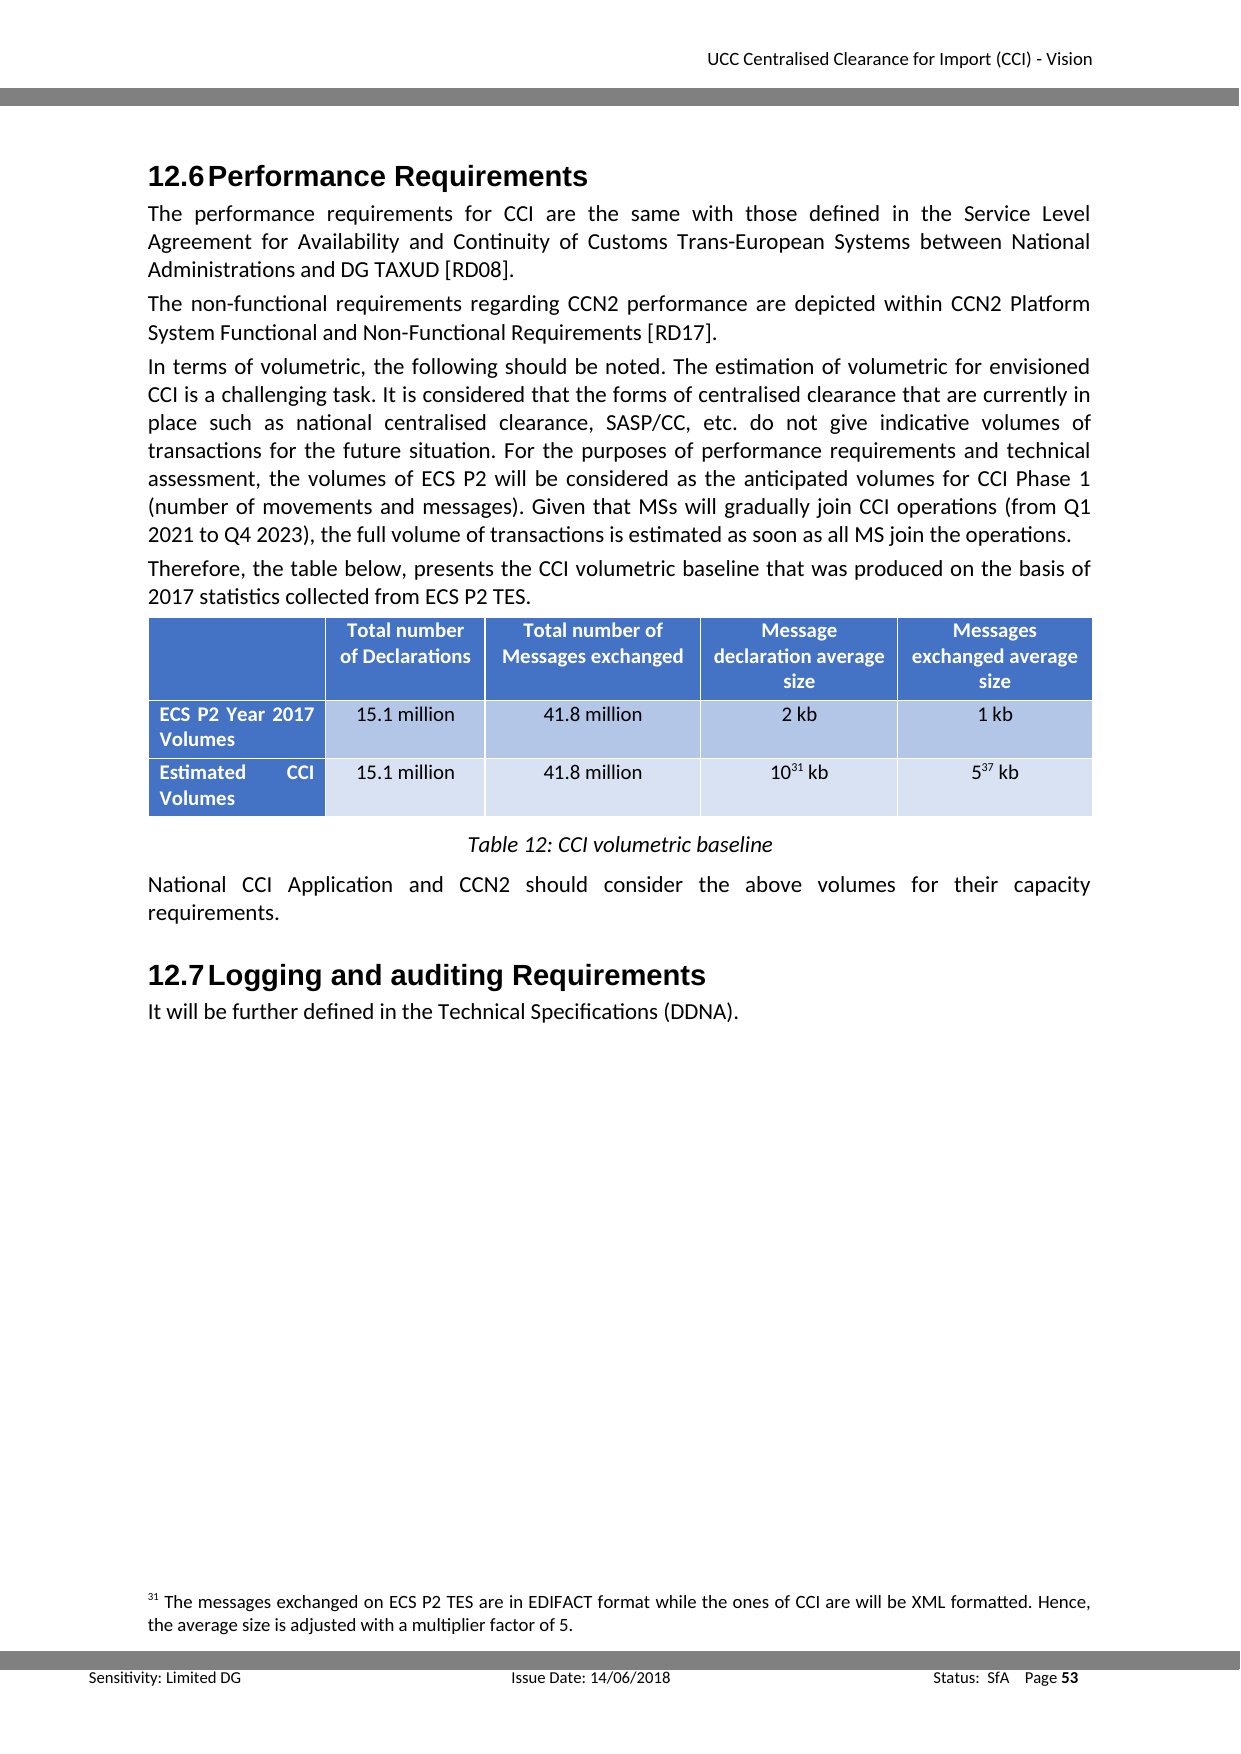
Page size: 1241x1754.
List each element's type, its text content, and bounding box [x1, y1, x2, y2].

table_cell 15.1 million [326, 759, 484, 816]
table_cell 15.1 million [326, 701, 484, 758]
text Therefore, the table below, presents the CCI volumetric baseline that was produced on the basis of 2017 statistics collected from ECS P2 TES. [148, 554, 1092, 610]
table_header Total number of Messages exchanged [486, 618, 700, 700]
table_header [149, 618, 325, 700]
text In terms of volumetric, the following should be noted. The estimation of volumetric for envisioned CCI is a challenging task. It is considered that the forms of centralised clearance that are currently in place such as national centralised clearance, SASP/CC, etc. do not give indicative volumes of transactions for the future situation. For the purposes of performance requirements and technical assessment, the volumes of ECS P2 will be considered as the anticipated volumes for CCI Phase 1 (number of movements and messages). Given that MSs will gradually join CCI operations (from Q1 2021 to Q4 2023), the full volume of transactions is estimated as soon as all MS join the operations. [148, 352, 1092, 548]
subtitle Logging and auditing Requirements [148, 958, 1092, 991]
table_cell ECS P2 Year 2017 Volumes [149, 701, 325, 758]
text National CCI Application and CCN2 should consider the above volumes for their capacity requirements. [148, 870, 1092, 926]
table_header Message declaration average size [701, 618, 897, 700]
table_cell 41.8 million [486, 759, 700, 816]
subtitle Performance Requirements [148, 159, 1092, 193]
table_cell 2 kb [701, 701, 897, 758]
table_cell Estimated CCI Volumes [149, 759, 325, 816]
table_cell 41.8 million [486, 701, 700, 758]
table_cell 10 kb [701, 759, 897, 816]
table_cell 5 kb [898, 759, 1092, 816]
table_header Messages exchanged average size [898, 618, 1092, 700]
table_cell 1 kb [898, 701, 1092, 758]
text It will be further defined in the Technical Specifications (DDNA). [148, 997, 1092, 1026]
table_header Total number of Declarations [326, 618, 484, 700]
